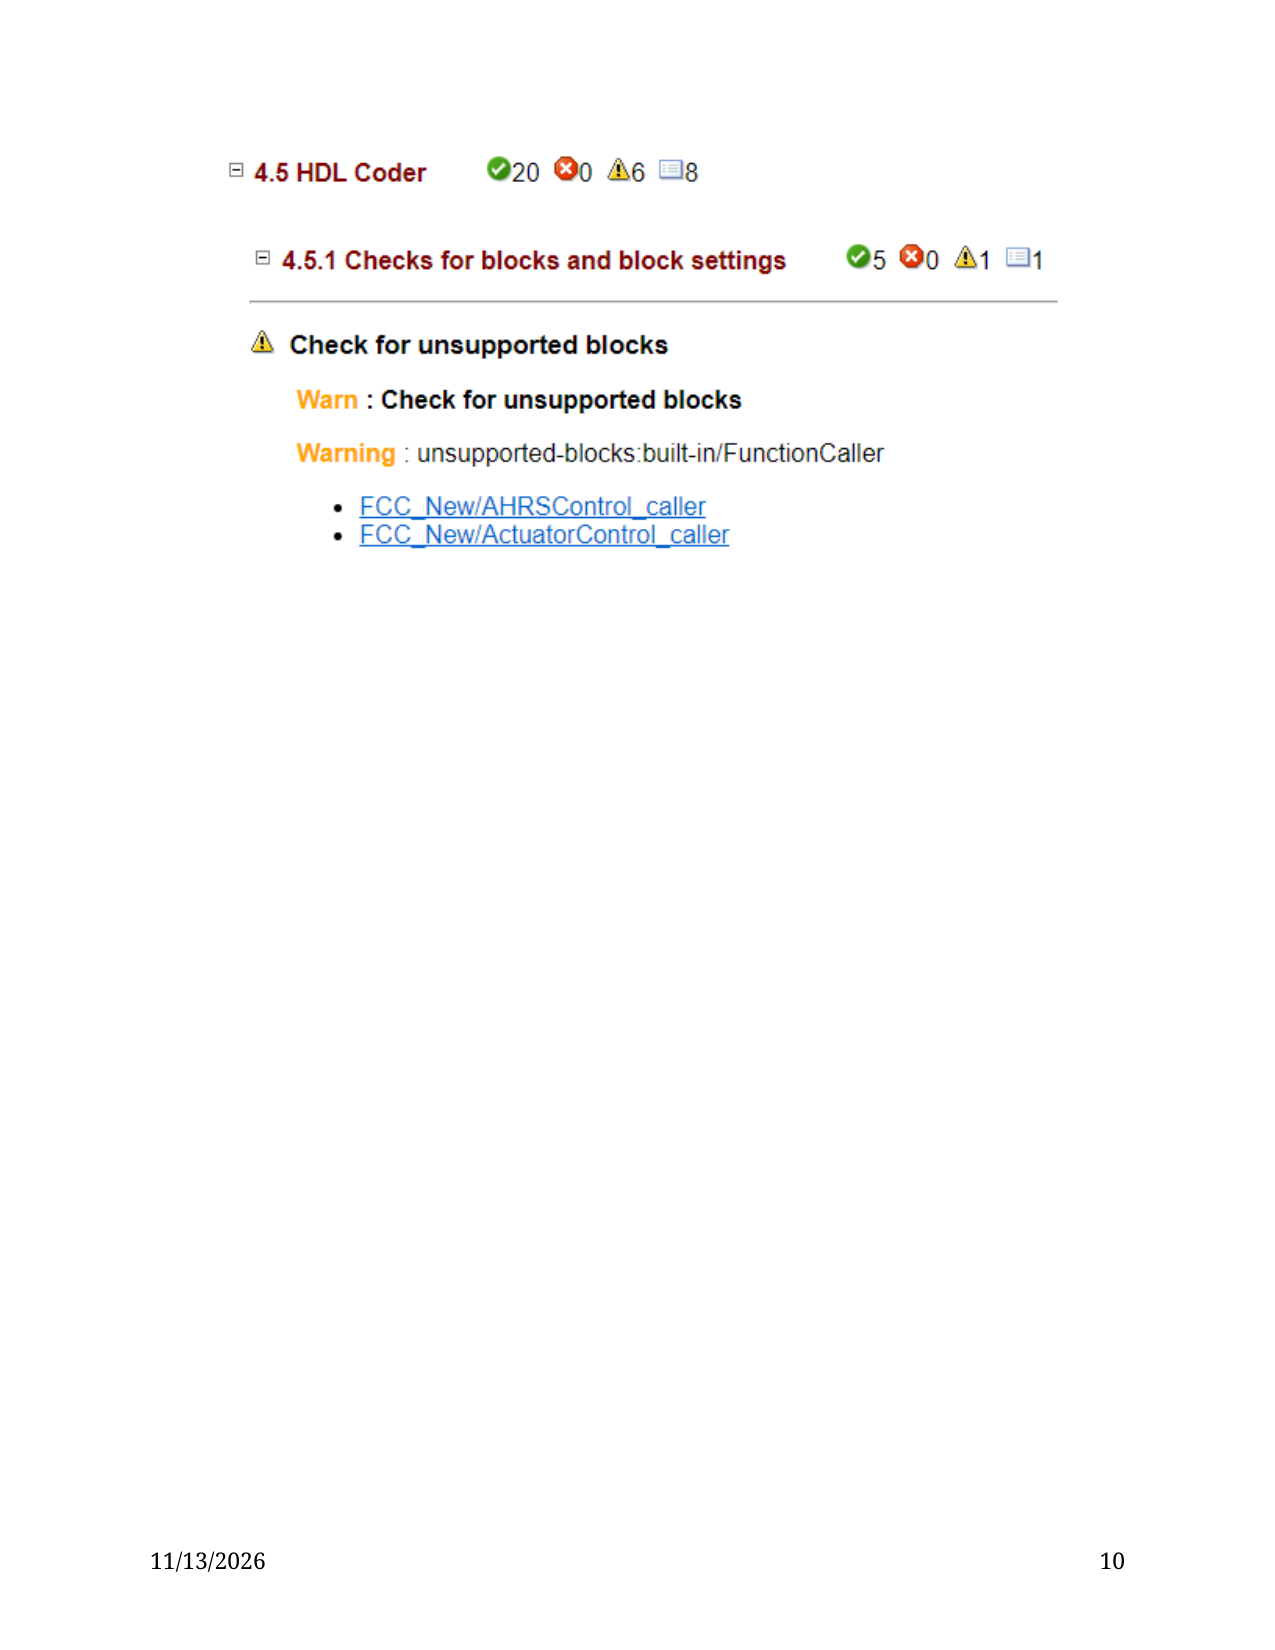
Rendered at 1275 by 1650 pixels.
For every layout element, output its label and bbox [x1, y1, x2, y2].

picture [217, 150, 1058, 564]
